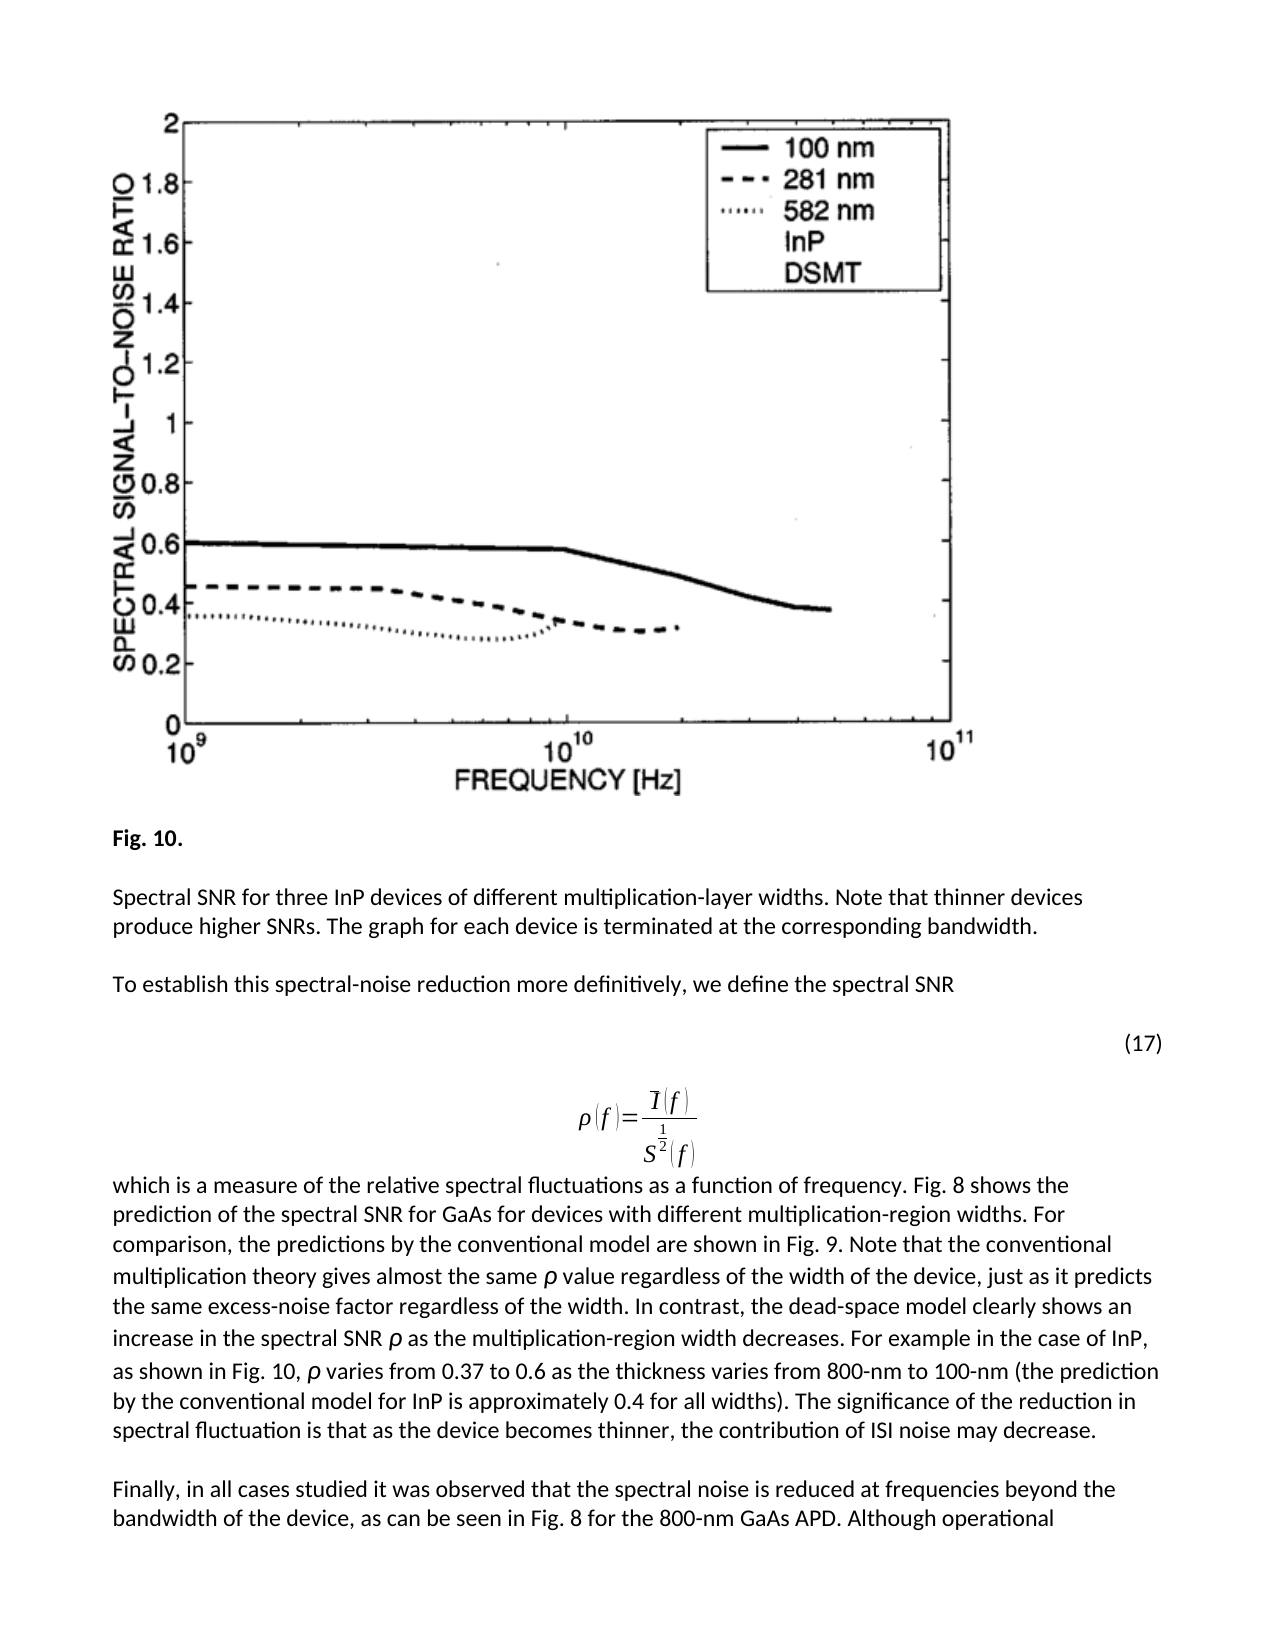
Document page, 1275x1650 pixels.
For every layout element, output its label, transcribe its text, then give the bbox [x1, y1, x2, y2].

text Spectral SNR for three InP devices of different multiplication-layer widths. Note that thinner devices produce higher SNRs. The graph for each device is terminated at the corresponding bandwidth. [112, 882, 1162, 940]
text (17) [112, 1028, 1162, 1057]
text To establish this spectral-noise reduction more definitively, we define the spectral SNR [112, 969, 1162, 999]
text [112, 1474, 1162, 1533]
picture [112, 112, 973, 796]
text which is a measure of the relative spectral fluctuations as a function of frequency. Fig. 8 shows the prediction of the spectral SNR for GaAs for devices with different multiplication-region widths. For comparison, the predictions by the conventional model are shown in Fig. 9. Note that the conventional multiplication theory gives almost the same ρ value regardless of the width of the device, just as it predicts the same excess-noise factor regardless of the width. In contrast, the dead-space model clearly shows an increase in the spectral SNR ρ as the multiplication-region width decreases. For example in the case of InP, as shown in Fig. 10, ρ varies from 0.37 to 0.6 as the thickness varies from 800-nm to 100-nm (the prediction by the conventional model for InP is approximately 0.4 for all widths). The significance of the reduction in spectral fluctuation is that as the device becomes thinner, the contribution of ISI noise may decrease. [112, 1170, 1162, 1445]
text Fig. 10. [112, 823, 1162, 852]
